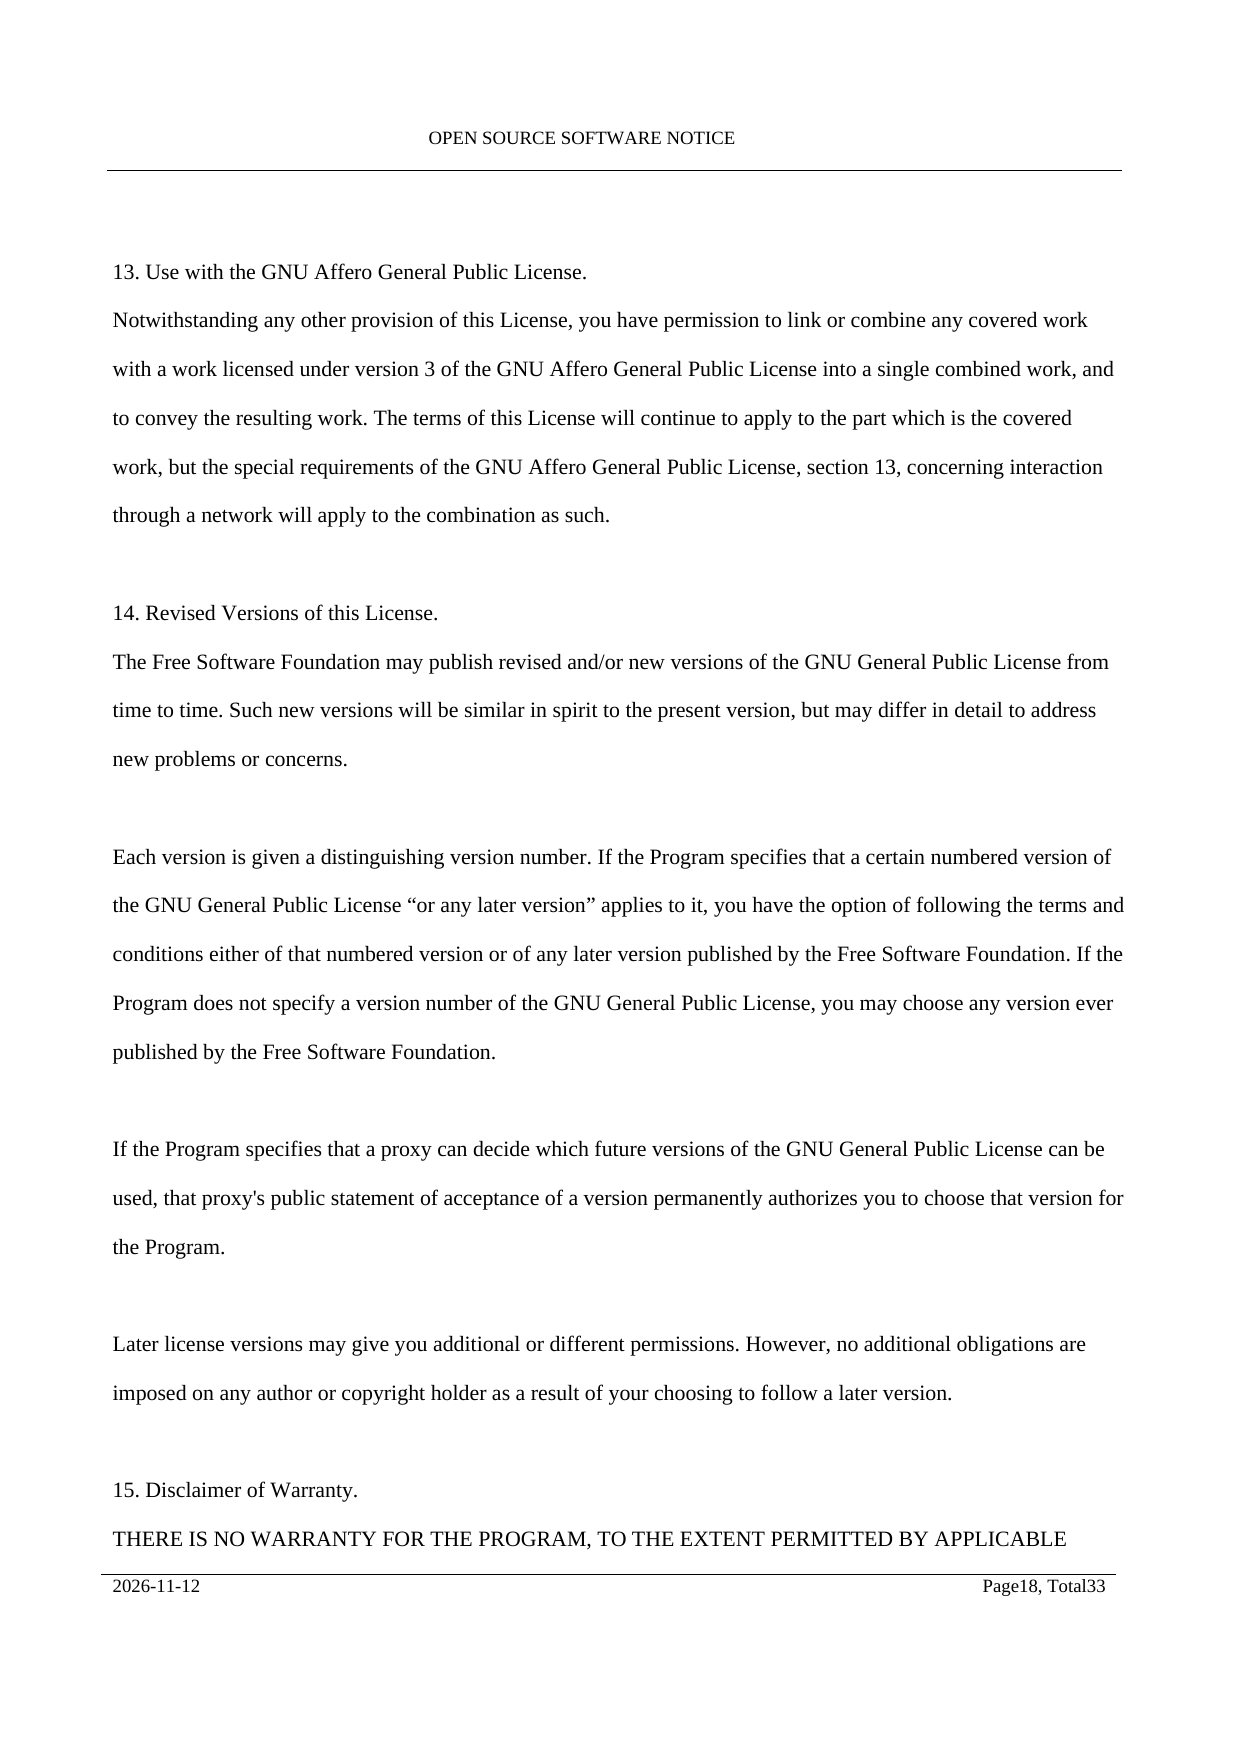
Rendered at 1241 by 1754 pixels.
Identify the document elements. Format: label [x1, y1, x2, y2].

text [112, 206, 1128, 1555]
